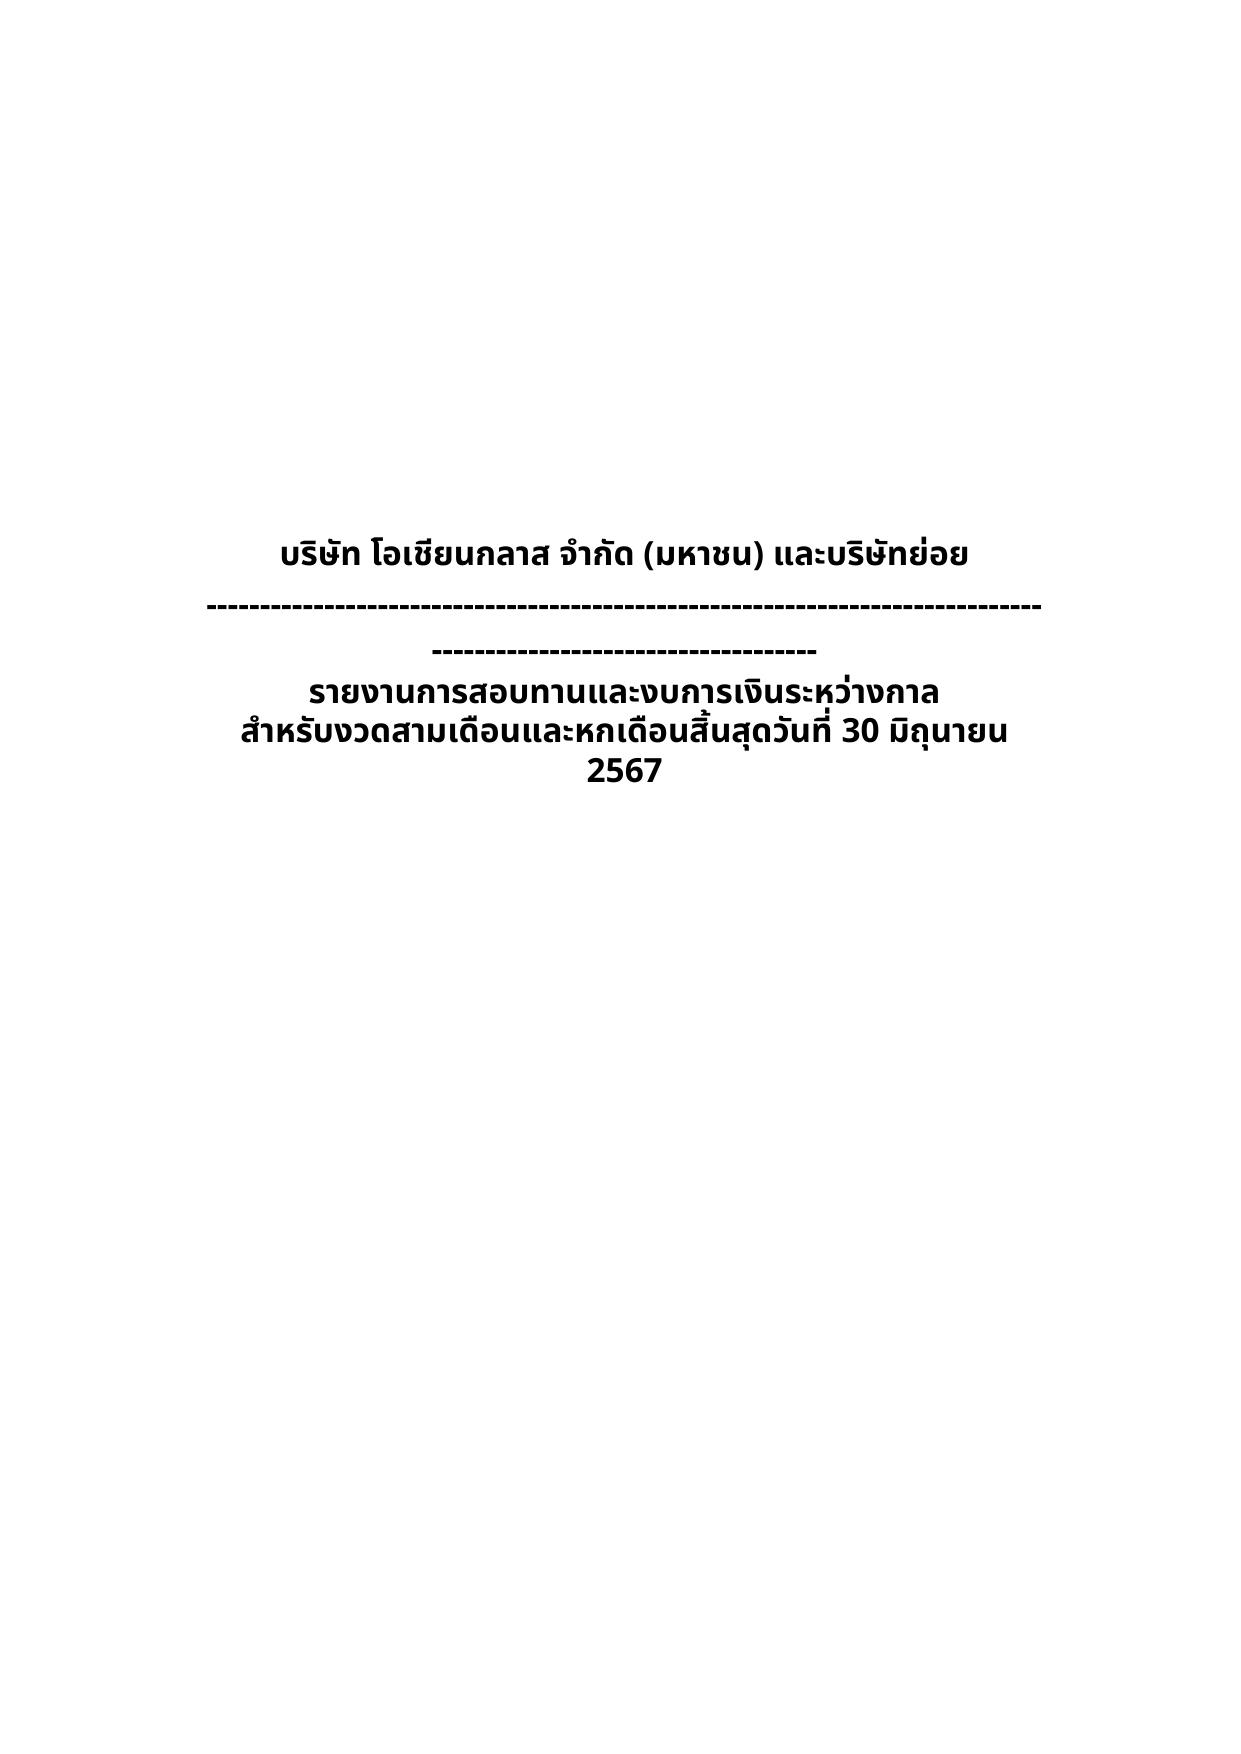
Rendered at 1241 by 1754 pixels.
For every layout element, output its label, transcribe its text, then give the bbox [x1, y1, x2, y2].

text รายงานการสอบทานและงบการเงินระหว่างกาล [204, 671, 1045, 711]
text ------------------------------------------------------------------------------------------------------------------ [204, 581, 1045, 671]
text สำหรับงวดสามเดือนและหกเดือนสิ้นสุดวันที่ 30 มิถุนายน 2567 [204, 711, 1045, 790]
text บริษัท โอเชียนกลาส จำกัด (มหาชน) และบริษัทย่อย [204, 530, 1045, 581]
